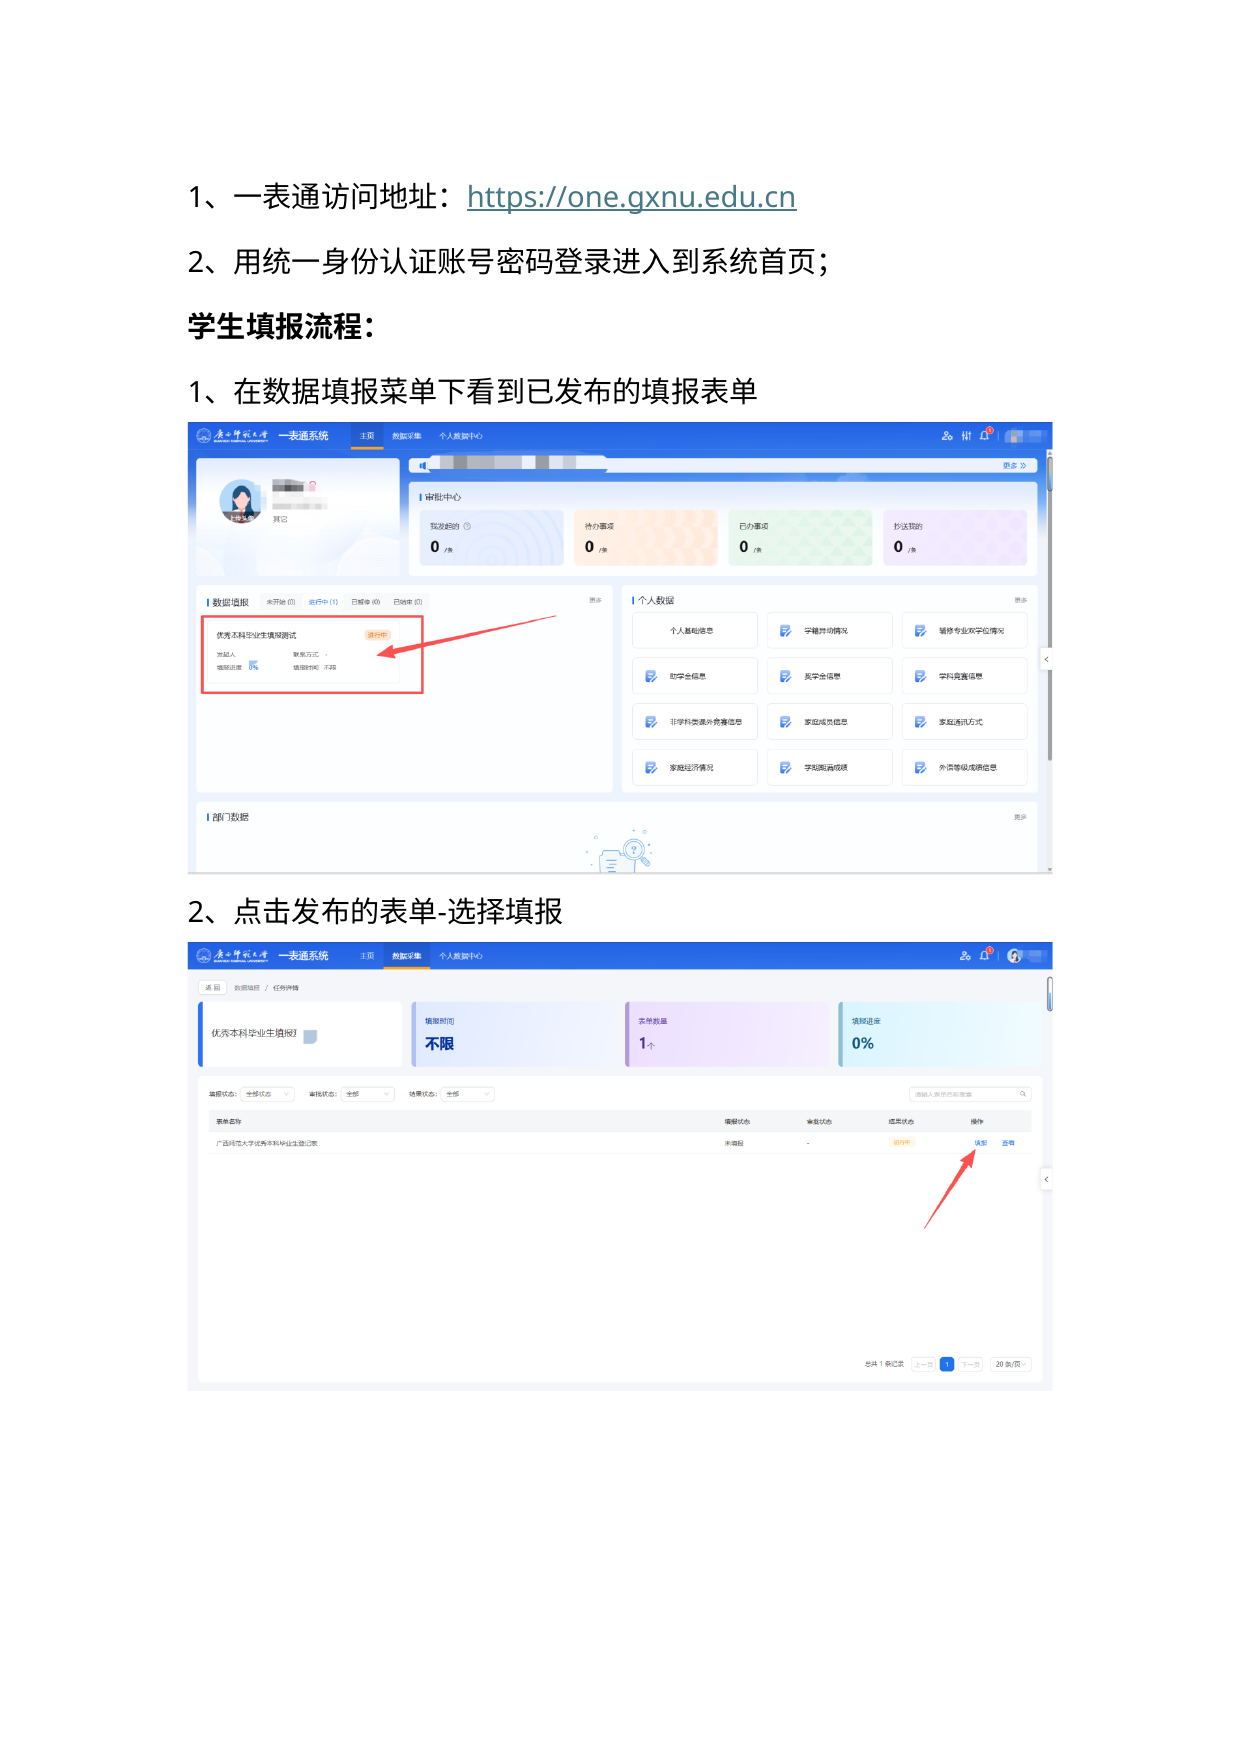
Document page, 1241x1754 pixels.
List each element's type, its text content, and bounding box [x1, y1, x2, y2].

text 2、点击发布的表单-选择填报 [187, 877, 1053, 942]
text 1、在数据填报菜单下看到已发布的填报表单 [187, 357, 1053, 422]
picture [187, 422, 1053, 875]
text 1、一表通访问地址：https://one.gxnu.edu.cn [187, 162, 1053, 227]
picture [187, 942, 1053, 1391]
text 2、用统一身份认证账号密码登录进入到系统首页； [187, 227, 1053, 292]
text 学生填报流程： [187, 292, 1053, 357]
